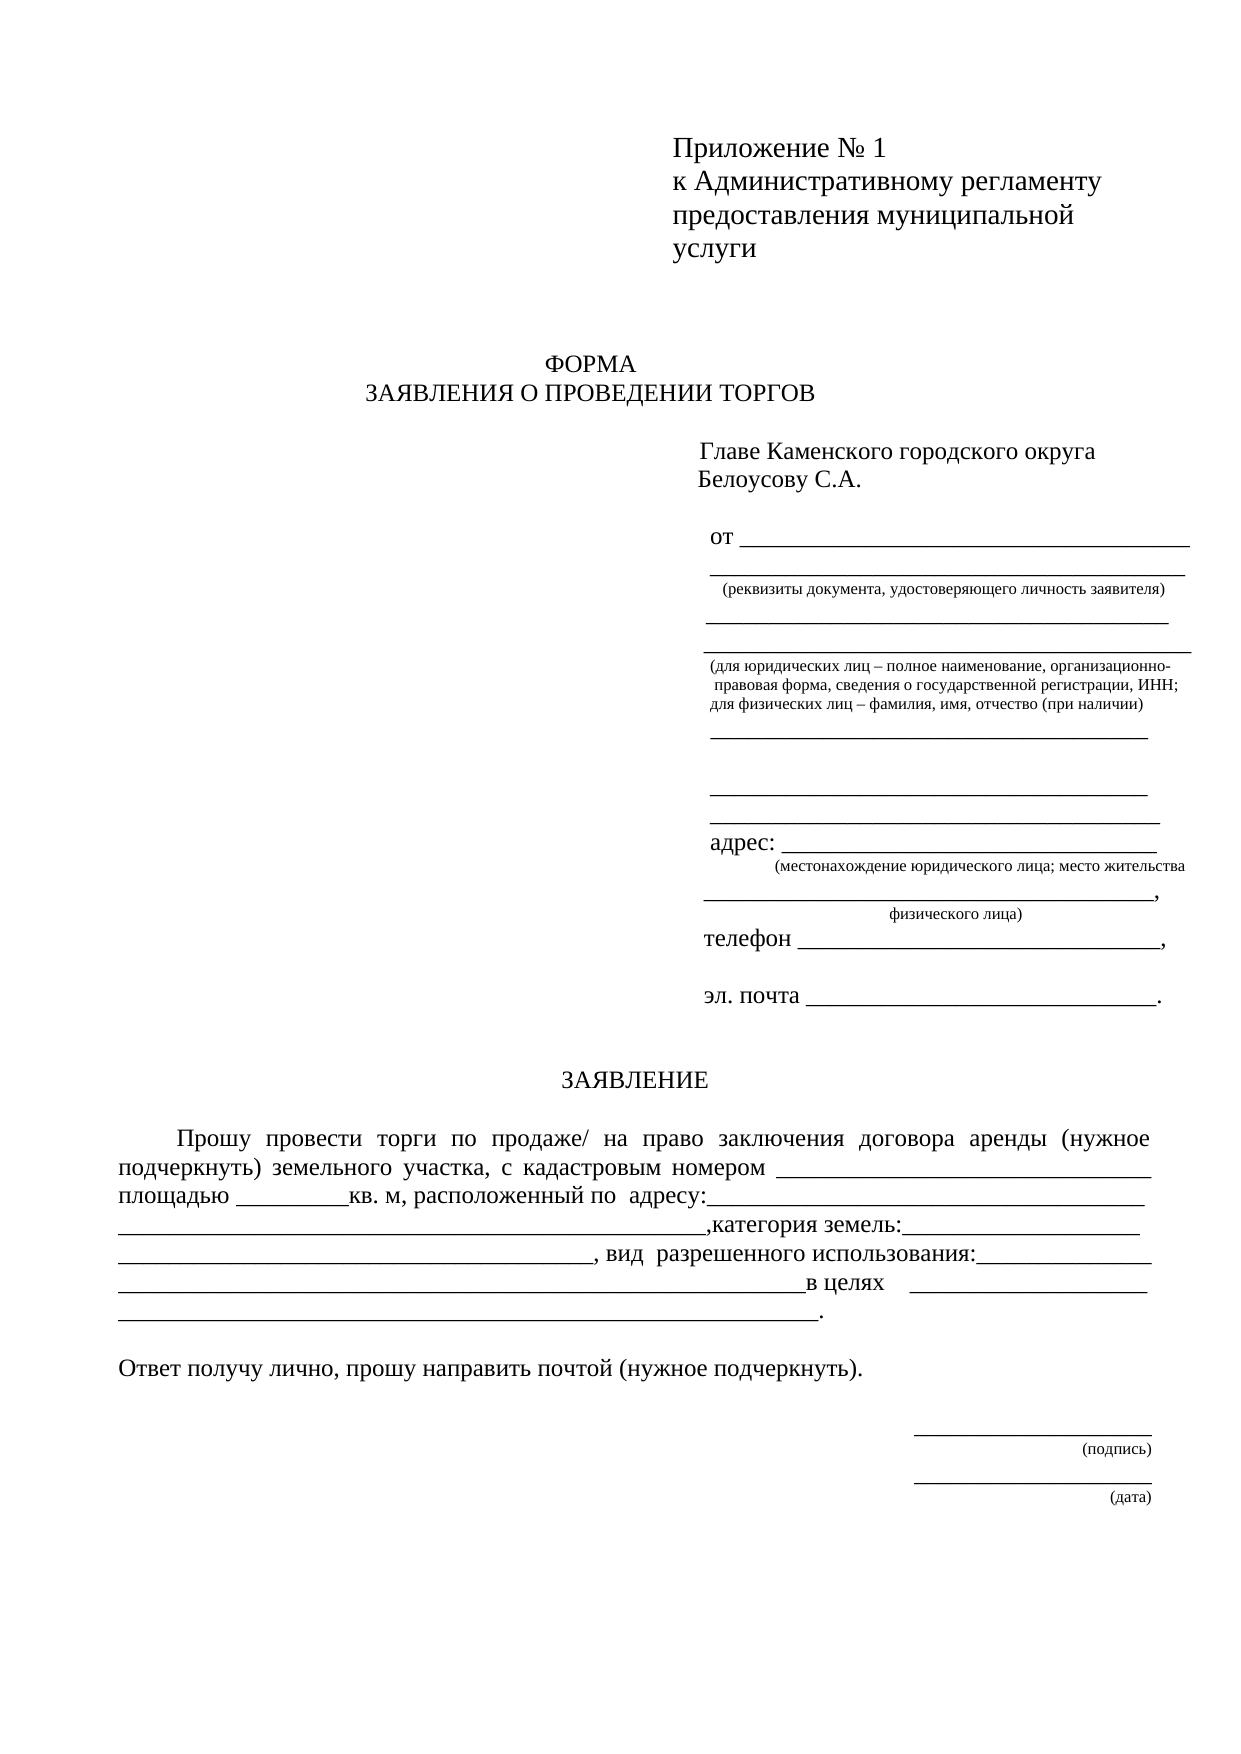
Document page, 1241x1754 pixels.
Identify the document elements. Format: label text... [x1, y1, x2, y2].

text от ____________________________________ [472, 521, 1196, 550]
text услуги [118, 231, 1152, 264]
text Приложение № 1 [118, 130, 1152, 163]
text (для юридических лиц – полное наименование, организационно- [472, 656, 1196, 675]
text (подпись) [118, 1439, 1152, 1458]
text ______________________________________ [472, 550, 1196, 579]
text ___________________________________ [472, 713, 1196, 742]
text предоставления муниципальной [118, 197, 1152, 231]
text эл. почта ____________________________. [472, 980, 1196, 1009]
text (дата) [118, 1487, 1152, 1506]
text ____________________________________ [472, 798, 1196, 827]
text ___________________________________ [472, 770, 1196, 798]
text физического лица) [472, 904, 1196, 923]
text Ответ получу лично, прошу направить почтой (нужное подчеркнуть). [118, 1353, 1152, 1382]
text ___________________ [118, 1458, 1152, 1487]
text Главе Каменского городского округа [118, 436, 1152, 464]
text Белоусову С.А. [472, 464, 1196, 493]
text к Административному регламенту [118, 163, 1152, 197]
text ФОРМА [29, 349, 1152, 378]
text ___________________ [118, 1410, 1152, 1439]
text телефон _____________________________, [472, 923, 1196, 952]
text для физических лиц – фамилия, имя, отчество (при наличии) [472, 694, 1196, 713]
text ____________________________________, [472, 875, 1196, 904]
text адрес: ______________________________ [472, 827, 1196, 856]
text (местонахождение юридического лица; место жительства [472, 856, 1196, 875]
text ЗАЯВЛЕНИЕ [118, 1065, 1152, 1094]
text _____________________________________ [472, 598, 1196, 627]
text _______________________________________ [472, 627, 1196, 656]
text правовая форма, сведения о государственной регистрации, ИНН; [472, 675, 1196, 694]
text ЗАЯВЛЕНИЯ О ПРОВЕДЕНИИ ТОРГОВ [29, 378, 1152, 407]
text (реквизиты документа, удостоверяющего личность заявителя) [472, 579, 1196, 598]
text Прошу провести торги по продаже/ на право заключения договора аренды (нужное подчеркнуть) земельного участка, с кадастровым номером ______________________________ площадью _________кв. м, расположенный по адресу:__________________________________________________________________________________,категория земель:_________________________________________________________, вид разрешенного использования:_____________________________________________________________________в целях ___________________________________________________________________________. [118, 1123, 1152, 1324]
